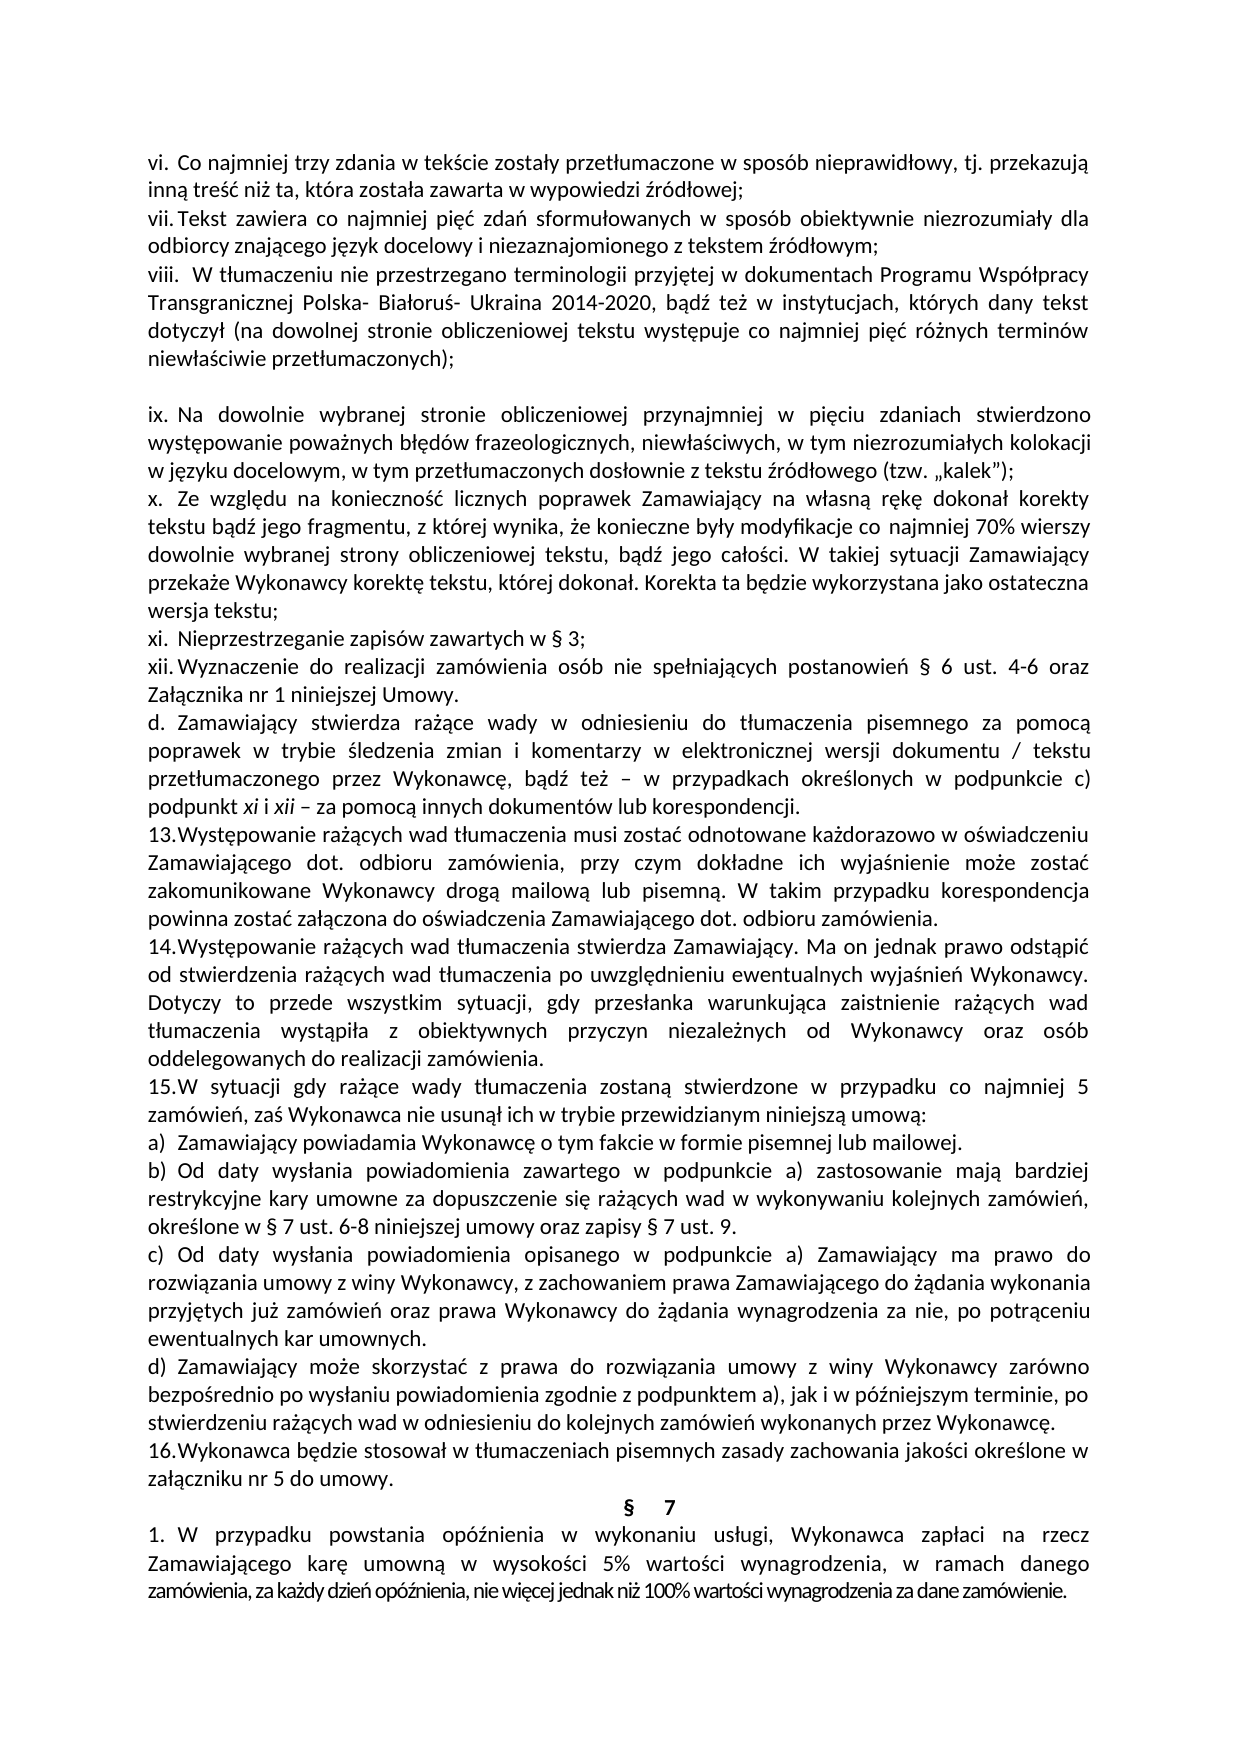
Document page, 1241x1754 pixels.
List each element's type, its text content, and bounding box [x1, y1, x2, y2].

list Wyznaczenie do realizacji zamówienia osób nie spełniających postanowień § 6 ust. 4-6 oraz Załącznika nr 1 niniejszej Umowy. [148, 652, 1091, 708]
list Nieprzestrzeganie zapisów zawartych w § 3; [148, 624, 1093, 652]
list Występowanie rażących wad tłumaczenia stwierdza Zamawiający. Ma on jednak prawo odstąpić od stwierdzenia rażących wad tłumaczenia po uwzględnieniu ewentualnych wyjaśnień Wykonawcy. Dotyczy to przede wszystkim sytuacji, gdy przesłanka warunkująca zaistnienie rażących wad tłumaczenia wystąpiła z obiektywnych przyczyn niezależnych od Wykonawcy oraz osób oddelegowanych do realizacji zamówienia. [148, 932, 1091, 1072]
list W sytuacji gdy rażące wady tłumaczenia zostaną stwierdzone w przypadku co najmniej 5 zamówień, zaś Wykonawca nie usunął ich w trybie przewidzianym niniejszą umową: [148, 1072, 1091, 1128]
list W tłumaczeniu nie przestrzegano terminologii przyjętej w dokumentach Programu Współpracy Transgranicznej Polska- Białoruś- Ukraina 2014-2020, bądź też w instytucjach, których dany tekst dotyczył (na dowolnej stronie obliczeniowej tekstu występuje co najmniej pięć różnych terminów niewłaściwie przetłumaczonych); [148, 260, 1091, 372]
list Od daty wysłania powiadomienia zawartego w podpunkcie a) zastosowanie mają bardziej restrykcyjne kary umowne za dopuszczenie się rażących wad w wykonywaniu kolejnych zamówień, określone w § 7 ust. 6-8 niniejszej umowy oraz zapisy § 7 ust. 9. [148, 1156, 1091, 1240]
list Występowanie rażących wad tłumaczenia musi zostać odnotowane każdorazowo w oświadczeniu Zamawiającego dot. odbioru zamówienia, przy czym dokładne ich wyjaśnienie może zostać zakomunikowane Wykonawcy drogą mailową lub pisemną. W takim przypadku korespondencja powinna zostać załączona do oświadczenia Zamawiającego dot. odbioru zamówienia. [148, 820, 1091, 932]
list Zamawiający stwierdza rażące wady w odniesieniu do tłumaczenia pisemnego za pomocą poprawek w trybie śledzenia zmian i komentarzy w elektronicznej wersji dokumentu / tekstu przetłumaczonego przez Wykonawcę, bądź też – w przypadkach określonych w podpunkcie c) podpunkt xi i xii – za pomocą innych dokumentów lub korespondencji. [148, 708, 1093, 820]
list Co najmniej trzy zdania w tekście zostały przetłumaczone w sposób nieprawidłowy, tj. przekazują inną treść niż ta, która została zawarta w wypowiedzi źródłowej; [148, 148, 1091, 204]
list Zamawiający może skorzystać z prawa do rozwiązania umowy z winy Wykonawcy zarówno bezpośrednio po wysłaniu powiadomienia zgodnie z podpunktem a), jak i w późniejszym terminie, po stwierdzeniu rażących wad w odniesieniu do kolejnych zamówień wykonanych przez Wykonawcę. [148, 1352, 1091, 1437]
list Zamawiający powiadamia Wykonawcę o tym fakcie w formie pisemnej lub mailowej. [148, 1128, 1093, 1156]
list Tekst zawiera co najmniej pięć zdań sformułowanych w sposób obiektywnie niezrozumiały dla odbiorcy znającego język docelowy i niezaznajomionego z tekstem źródłowym; [148, 204, 1091, 260]
list Na dowolnie wybranej stronie obliczeniowej przynajmniej w pięciu zdaniach stwierdzono występowanie poważnych błędów frazeologicznych, niewłaściwych, w tym niezrozumiałych kolokacji w języku docelowym, w tym przetłumaczonych dosłownie z tekstu źródłowego (tzw. „kalek”); [148, 400, 1093, 484]
list Wykonawca będzie stosował w tłumaczeniach pisemnych zasady zachowania jakości określone w załączniku nr 5 do umowy. [148, 1437, 1091, 1493]
list Ze względu na konieczność licznych poprawek Zamawiający na własną rękę dokonał korekty tekstu bądź jego fragmentu, z której wynika, że konieczne były modyfikacje co najmniej 70% wierszy dowolnie wybranej strony obliczeniowej tekstu, bądź jego całości. W takiej sytuacji Zamawiający przekaże Wykonawcy korektę tekstu, której dokonał. Korekta ta będzie wykorzystana jako ostateczna wersja tekstu; [148, 484, 1091, 624]
list W przypadku powstania opóźnienia w wykonaniu usługi, Wykonawca zapłaci na rzecz Zamawiającego karę umowną w wysokości 5% wartości wynagrodzenia, w ramach danego zamówienia, za każdy dzień opóźnienia, nie więcej jednak niż 100% wartości wynagrodzenia za dane zamówienie. [148, 1521, 1091, 1605]
list 7 [623, 1493, 1093, 1521]
list Od daty wysłania powiadomienia opisanego w podpunkcie a) Zamawiający ma prawo do rozwiązania umowy z winy Wykonawcy, z zachowaniem prawa Zamawiającego do żądania wykonania przyjętych już zamówień oraz prawa Wykonawcy do żądania wynagrodzenia za nie, po potrąceniu ewentualnych kar umownych. [148, 1240, 1093, 1352]
